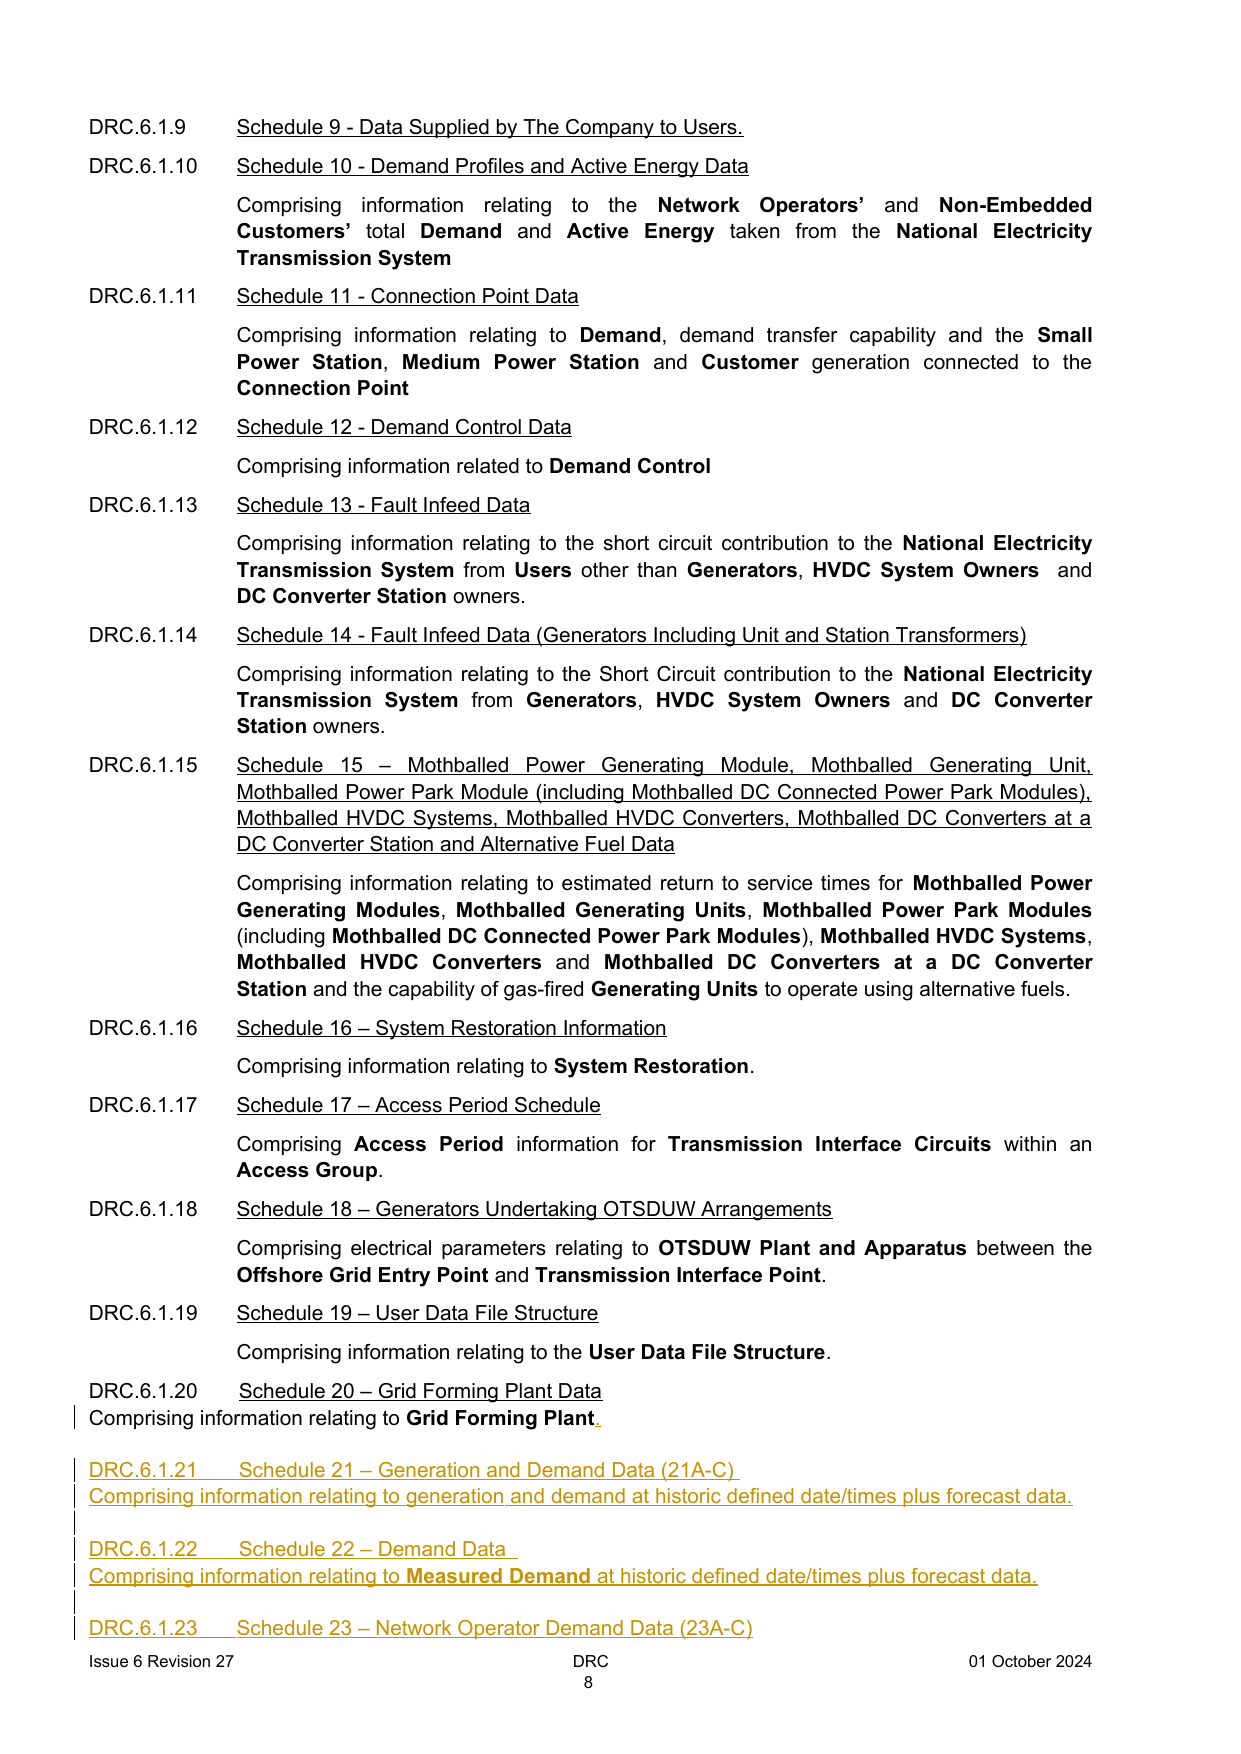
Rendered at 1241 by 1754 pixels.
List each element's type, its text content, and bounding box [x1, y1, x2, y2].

text Comprising information relating to Grid Forming Plant [89, 1405, 1083, 1429]
text DRC.6.1.15 Schedule 15 – Mothballed Power Generating Module, Mothballed Generating Unit, Mothballed Power Park Module (including Mothballed DC Connected Power Park Modules), Mothballed HVDC Systems, Mothballed HVDC Converters, Mothballed DC Converters at a DC Converter Station and Alternative Fuel Data [89, 753, 1092, 856]
text Comprising Access Period information for Transmission Interface Circuits within an Access Group. [89, 1132, 1092, 1182]
text DRC.6.1.12 Schedule 12 - Demand Control Data [89, 415, 1092, 439]
text DRC.6.1.10 Schedule 10 - Demand Profiles and Active Energy Data [89, 154, 1092, 178]
text DRC.6.1.20 Schedule 20 – Grid Forming Plant Data [89, 1379, 1083, 1403]
text Comprising information relating to the Network Operators’ and Non-Embedded Customers’ total Demand and Active Energy taken from the National Electricity Transmission System [89, 193, 1092, 269]
text DRC.6.1.16 Schedule 16 – System Restoration Information [89, 1015, 1092, 1039]
text Comprising electrical parameters relating to OTSDUW Plant and Apparatus between the Offshore Grid Entry Point and Transmission Interface Point. [89, 1236, 1092, 1286]
text Comprising information related to Demand Control [89, 453, 1092, 477]
text Comprising information relating to the User Data File Structure. [89, 1340, 1092, 1364]
text DRC.6.1.17 Schedule 17 – Access Period Schedule [89, 1093, 1092, 1117]
text DRC.6.1.11 Schedule 11 - Connection Point Data [89, 284, 1092, 308]
text Comprising information relating to the Short Circuit contribution to the National Electricity Transmission System from Generators, HVDC System Owners and DC Converter Station owners. [89, 662, 1092, 738]
text Comprising information relating to System Restoration. [89, 1054, 1092, 1078]
text DRC.6.1.19 Schedule 19 – User Data File Structure [89, 1301, 1092, 1325]
text DRC.6.1.18 Schedule 18 – Generators Undertaking OTSDUW Arrangements [89, 1197, 1092, 1221]
text DRC.6.1.9 Schedule 9 - Data Supplied by The Company to Users. [89, 115, 1092, 139]
text Comprising information relating to Demand, demand transfer capability and the Small Power Station, Medium Power Station and Customer generation connected to the Connection Point [89, 323, 1092, 400]
text Comprising information relating to estimated return to service times for Mothballed Power Generating Modules, Mothballed Generating Units, Mothballed Power Park Modules (including Mothballed DC Connected Power Park Modules), Mothballed HVDC Systems, Mothballed HVDC Converters and Mothballed DC Converters at a DC Converter Station and the capability of gas-fired Generating Units to operate using alternative fuels. [89, 871, 1092, 1001]
text DRC.6.1.14 Schedule 14 - Fault Infeed Data (Generators Including Unit and Station Transformers) [89, 623, 1092, 647]
text Comprising information relating to the short circuit contribution to the National Electricity Transmission System from Users other than Generators, HVDC System Owners and DC Converter Station owners. [89, 531, 1092, 608]
text DRC.6.1.13 Schedule 13 - Fault Infeed Data [89, 492, 1092, 516]
